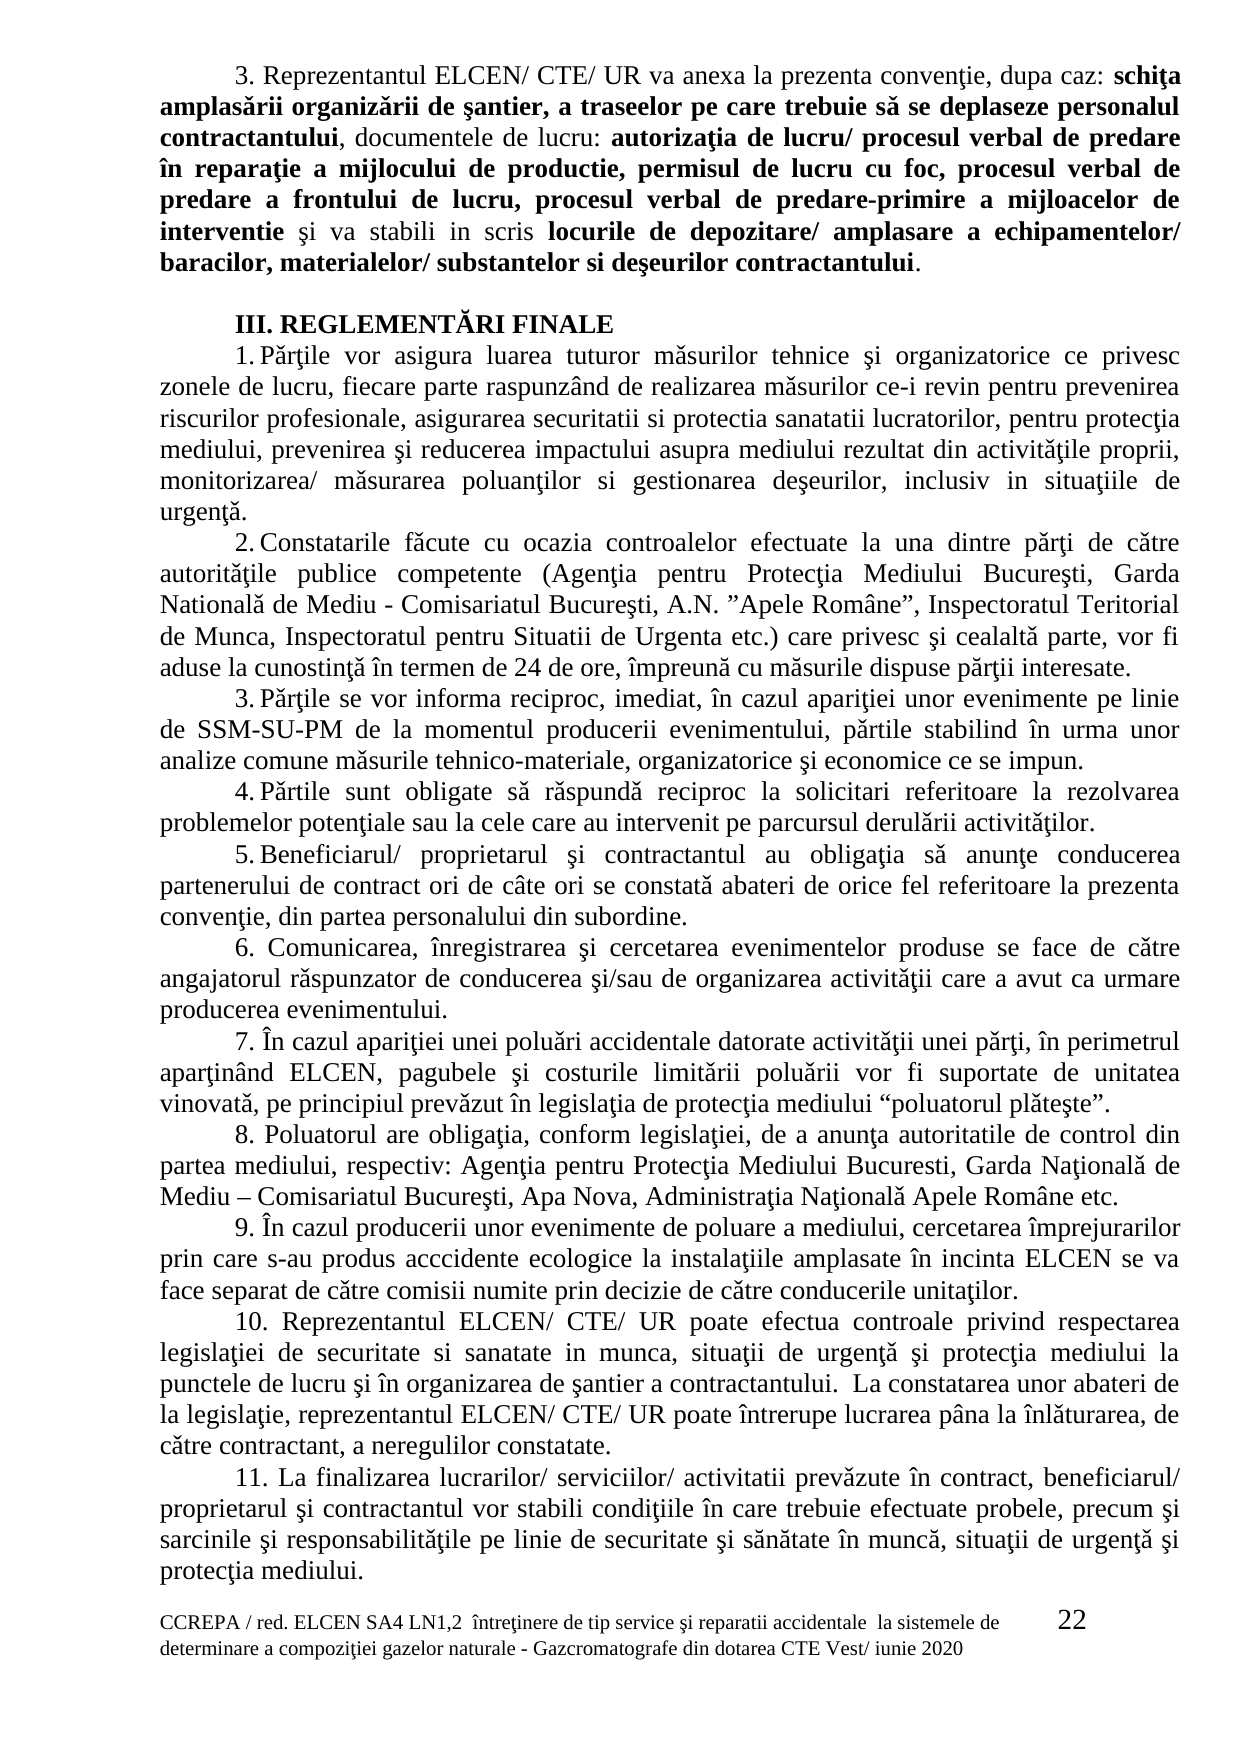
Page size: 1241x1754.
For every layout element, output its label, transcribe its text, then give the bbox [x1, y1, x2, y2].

text 6. Comunicarea, înregistrarea şi cercetarea evenimentelor produse se face de cǎtre angajatorul rǎspunzator de conducerea şi/sau de organizarea activitǎţii care a avut ca urmare producerea evenimentului. [159, 931, 1181, 1024]
text 8. Poluatorul are obligaţia, conform legislaţiei, de a anunţa autoritatile de control din partea mediului, respectiv: Agenţia pentru Protecţia Mediului Bucuresti, Garda Naţionalǎ de Mediu – Comisariatul Bucureşti, Apa Nova, Administraţia Naţionalǎ Apele Române etc. [159, 1118, 1181, 1211]
text 7. În cazul apariţiei unei poluǎri accidentale datorate activitǎţii unei pǎrţi, în perimetrul aparţinând ELCEN, pagubele şi costurile limitǎrii poluǎrii vor fi suportate de unitatea vinovatǎ, pe principiul prevǎzut în legislaţia de protecţia mediului “poluatorul plǎteşte”. [159, 1024, 1181, 1118]
text 11. La finalizarea lucrarilor/ serviciilor/ activitatii prevǎzute în contract, beneficiarul/ proprietarul şi contractantul vor stabili condiţiile în care trebuie efectuate probele, precum şi sarcinile şi responsabilitǎţile pe linie de securitate şi sănătate în muncă, situaţii de urgenţǎ şi protecţia mediului. [159, 1461, 1181, 1585]
list Pǎrţile vor asigura luarea tuturor mǎsurilor tehnice şi organizatorice ce privesc zonele de lucru, fiecare parte raspunzând de realizarea mǎsurilor ce-i revin pentru prevenirea riscurilor profesionale, asigurarea securitatii si protectia sanatatii lucratorilor, pentru protecţia mediului, prevenirea şi reducerea impactului asupra mediului rezultat din activitǎţile proprii, monitorizarea/ mǎsurarea poluanţilor si gestionarea deşeurilor, inclusiv in situaţiile de urgenţǎ. [159, 339, 1181, 526]
list Pǎrţile se vor informa reciproc, imediat, în cazul apariţiei unor evenimente pe linie de SSM-SU-PM de la momentul producerii evenimentului, pǎrtile stabilind în urma unor analize comune mǎsurile tehnico-materiale, organizatorice şi economice ce se impun. [159, 682, 1181, 775]
list Constatarile fǎcute cu ocazia controalelor efectuate la una dintre pǎrţi de cǎtre autoritǎţile publice competente (Agenţia pentru Protecţia Mediului Bucureşti, Garda Nationalǎ de Mediu - Comisariatul Bucureşti, A.N. ”Apele Române”, Inspectoratul Teritorial de Munca, Inspectoratul pentru Situatii de Urgenta etc.) care privesc şi cealaltǎ parte, vor fi aduse la cunostinţǎ în termen de 24 de ore, împreună cu măsurile dispuse părţii interesate. [159, 526, 1181, 682]
list Beneficiarul/ proprietarul şi contractantul au obligaţia sǎ anunţe conducerea partenerului de contract ori de câte ori se constatǎ abateri de orice fel referitoare la prezenta convenţie, din partea personalului din subordine. [159, 838, 1181, 931]
text III. REGLEMENTĂRI FINALE [159, 308, 1181, 339]
text 9. În cazul producerii unor evenimente de poluare a mediului, cercetarea împrejurarilor prin care s-au produs acccidente ecologice la instalaţiile amplasate în incinta ELCEN se va face separat de cǎtre comisii numite prin decizie de cǎtre conducerile unitaţilor. [159, 1211, 1181, 1305]
list Pǎrtile sunt obligate sǎ rǎspundǎ reciproc la solicitari referitoare la rezolvarea problemelor potenţiale sau la cele care au intervenit pe parcursul derulǎrii activitǎţilor. [159, 775, 1181, 838]
text 10. Reprezentantul ELCEN/ CTE/ UR poate efectua controale privind respectarea legislaţiei de securitate si sanatate in munca, situaţii de urgenţǎ şi protecţia mediului la punctele de lucru şi în organizarea de şantier a contractantului. La constatarea unor abateri de la legislaţie, reprezentantul ELCEN/ CTE/ UR poate întrerupe lucrarea pâna la înlǎturarea, de cǎtre contractant, a neregulilor constatate. [159, 1305, 1181, 1461]
text 3. Reprezentantul ELCEN/ CTE/ UR va anexa la prezenta convenţie, dupa caz: schiţa amplasǎrii organizǎrii de şantier, a traseelor pe care trebuie sǎ se deplaseze personalul contractantului, documentele de lucru: autorizaţia de lucru/ procesul verbal de predare în reparaţie a mijlocului de productie, permisul de lucru cu foc, procesul verbal de predare a frontului de lucru, procesul verbal de predare-primire a mijloacelor de interventie şi va stabili in scris locurile de depozitare/ amplasare a echipamentelor/ baracilor, materialelor/ substantelor si deşeurilor contractantului. [159, 59, 1181, 277]
